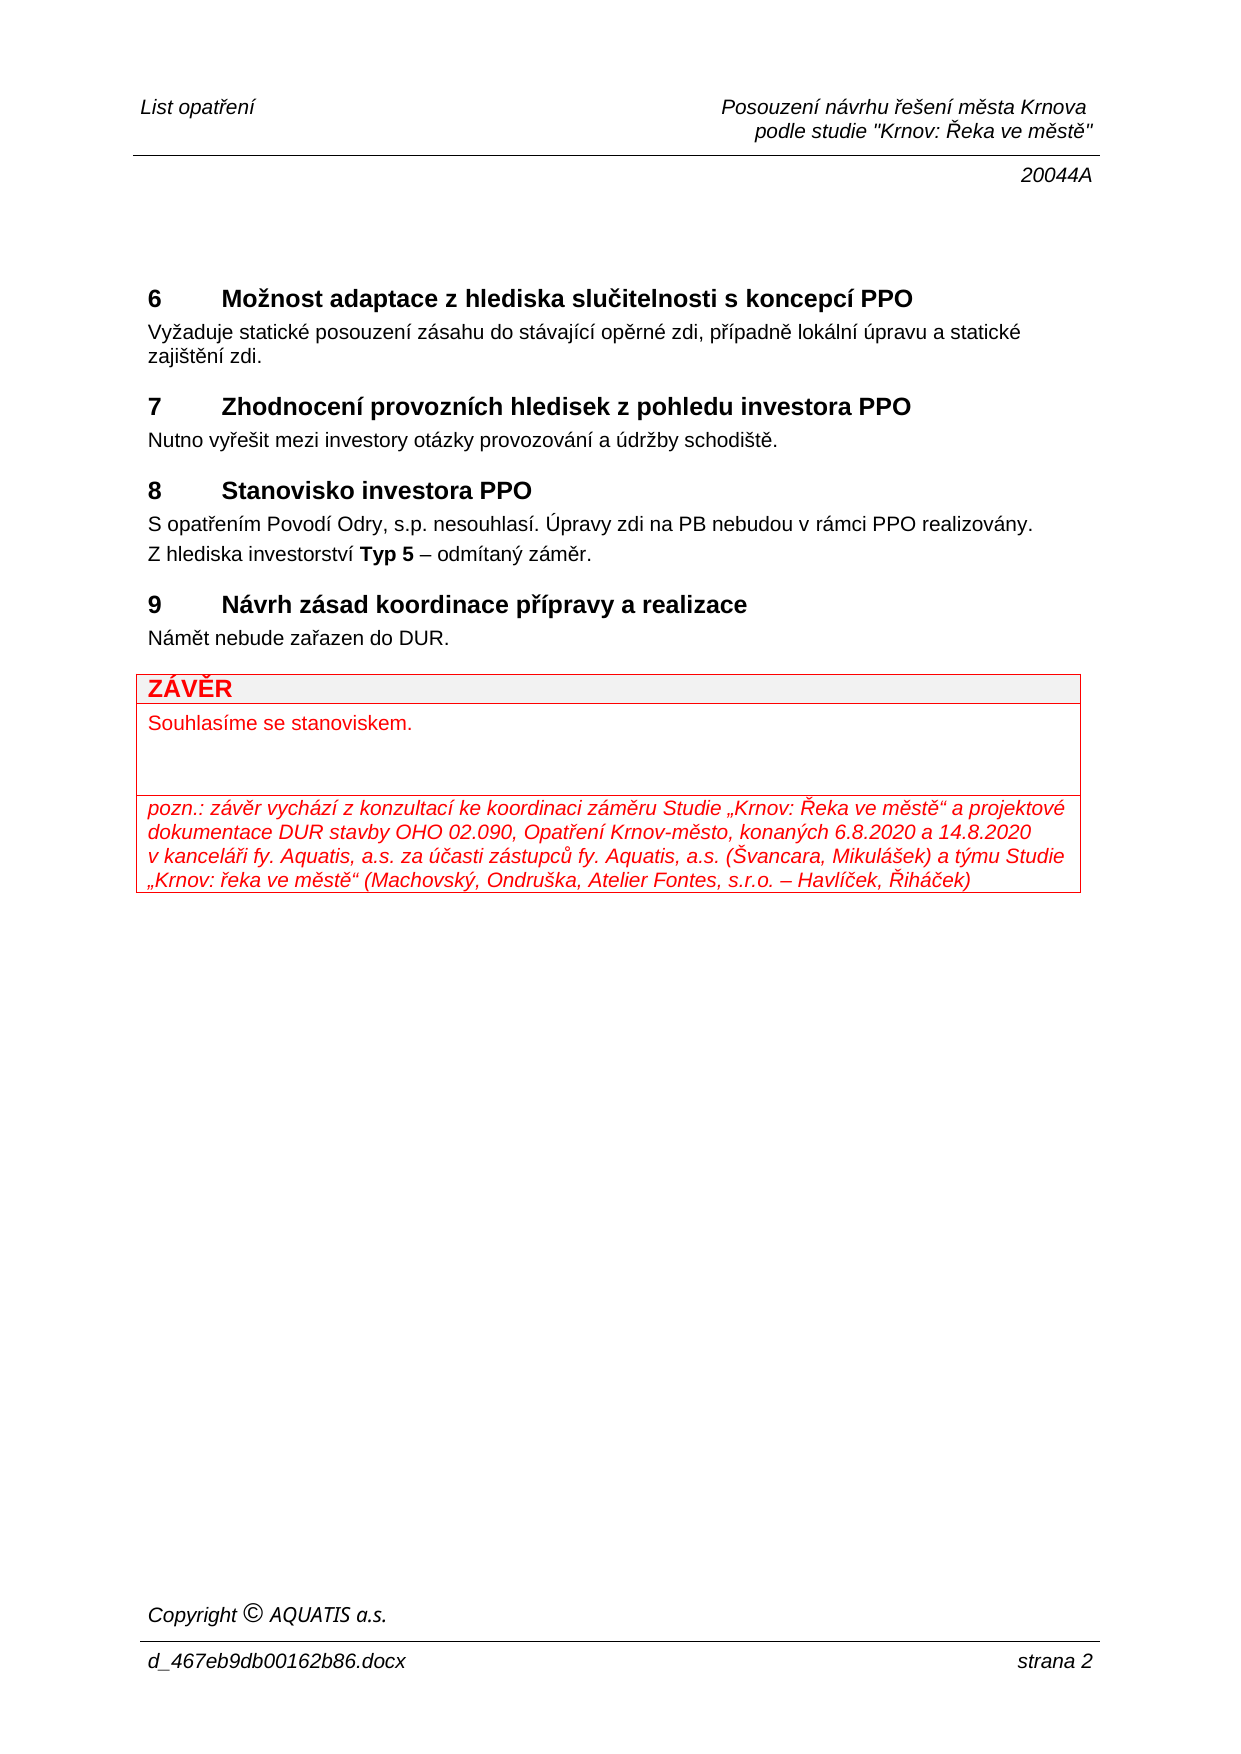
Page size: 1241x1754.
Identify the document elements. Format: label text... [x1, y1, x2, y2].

text Námět nebude zařazen do DUR. [148, 626, 1092, 649]
table_header ZÁVĚR [137, 675, 1080, 703]
text 7 Zhodnocení provozních hledisek z pohledu investora PPO [148, 392, 1092, 421]
text Z hlediska investorství Typ 5 – odmítaný záměr. [148, 542, 1092, 566]
table_cell Souhlasíme se stanoviskem. [137, 704, 1080, 795]
text Vyžaduje statické posouzení zásahu do stávající opěrné zdi, případně lokální úpravu a statické zajištění zdi. [148, 319, 1092, 367]
text 9 Návrh zásad koordinace přípravy a realizace [148, 591, 1092, 619]
text 8 Stanovisko investora PPO [148, 476, 1092, 505]
text 6 Možnost adaptace z hlediska slučitelnosti s koncepcí PPO [148, 284, 1092, 313]
text Nutno vyřešit mezi investory otázky provozování a údržby schodiště. [148, 427, 1092, 451]
table_cell pozn.: závěr vychází z konzultací ke koordinaci záměru Studie „Krnov: Řeka ve městě“ a projektové dokumentace DUR stavby OHO 02.090, Opatření Krnov-město, konaných 6.8.2020 a 14.8.2020 v kanceláři fy. Aquatis, a.s. za účasti zástupců fy. Aquatis, a.s. (Švancara, Mikulášek) a týmu Studie „Krnov: řeka ve městě“ (Machovský, Ondruška, Atelier Fontes, s.r.o. – Havlíček, Řiháček) [137, 796, 1080, 892]
text S opatřením Povodí Odry, s.p. nesouhlasí. Úpravy zdi na PB nebudou v rámci PPO realizovány. [148, 511, 1092, 535]
